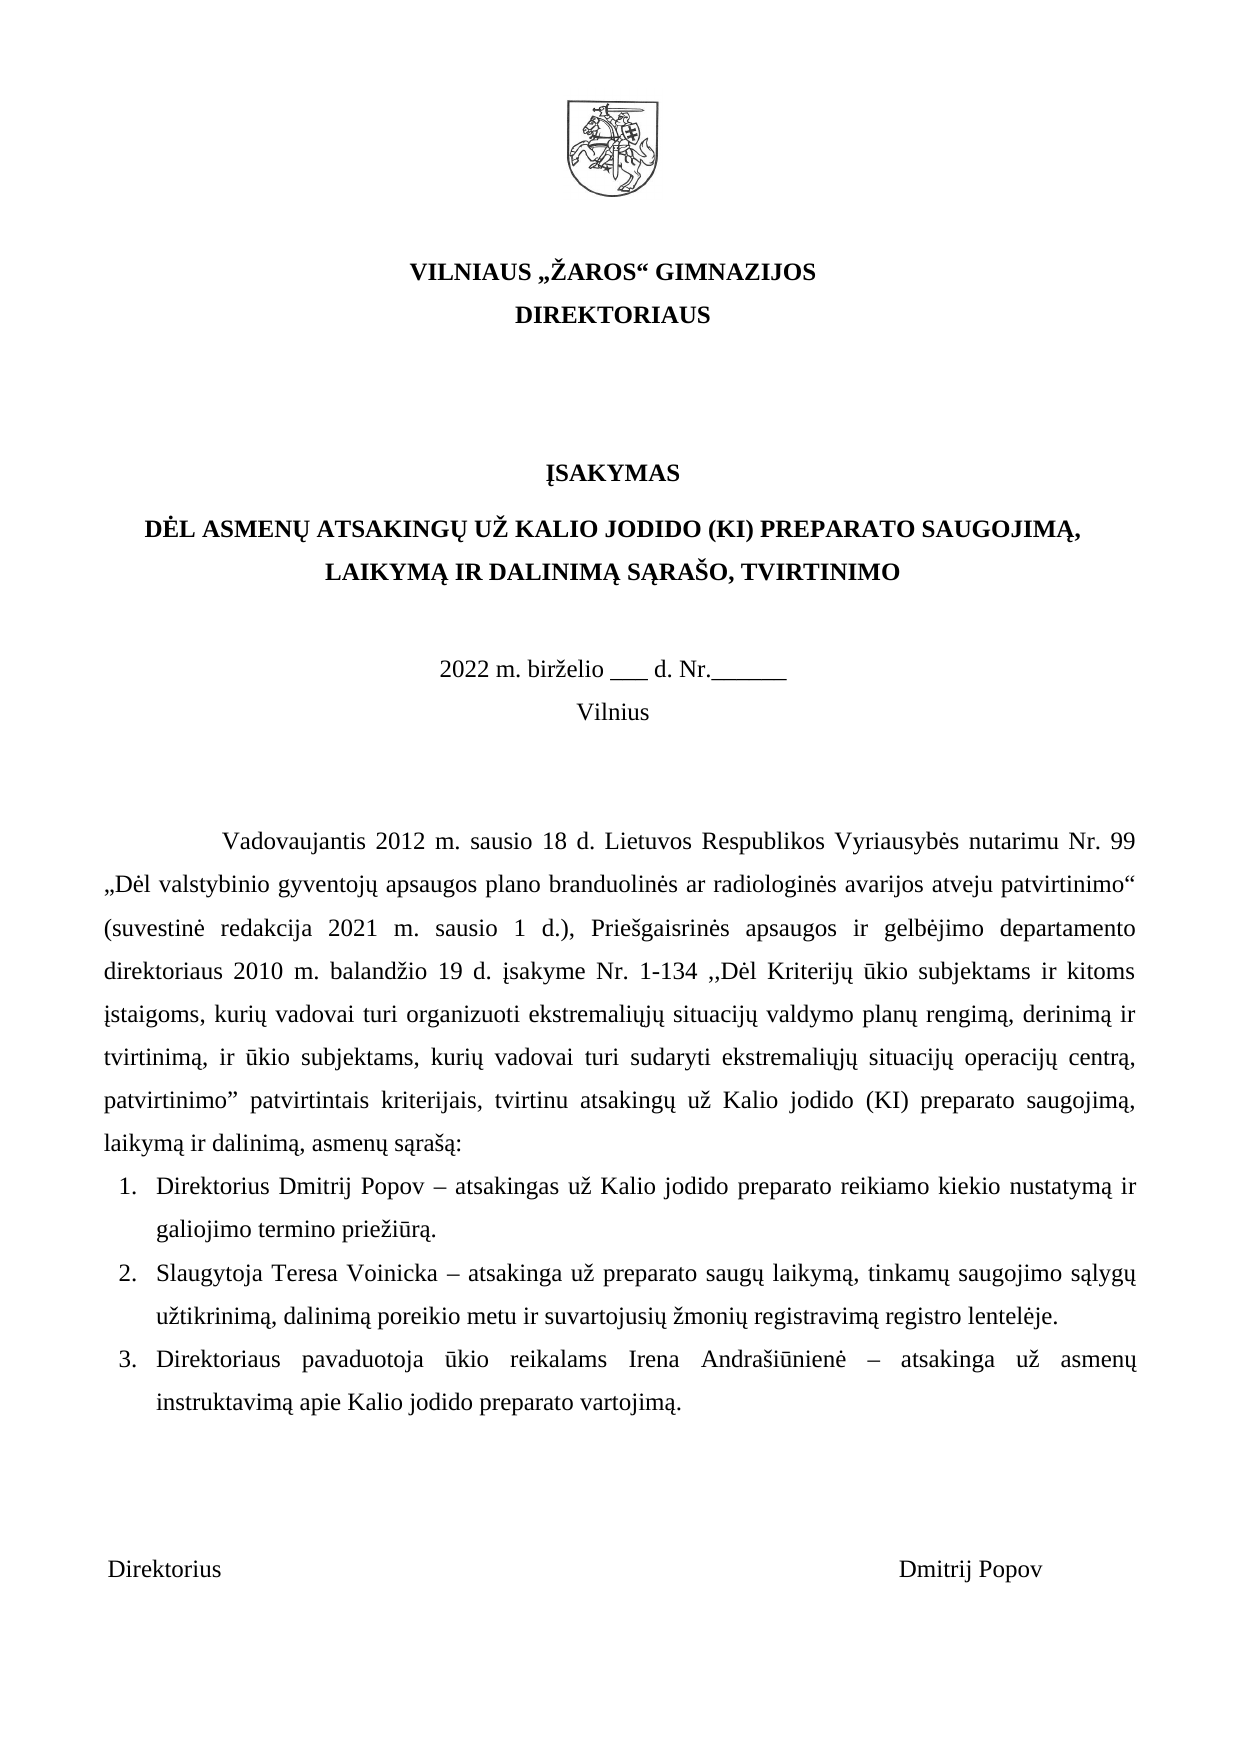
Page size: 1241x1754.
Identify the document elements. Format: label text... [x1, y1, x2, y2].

list 2022 m. birželio ___ d. Nr.______ [89, 654, 1137, 683]
text DIREKTORIAUS [89, 300, 1137, 329]
picture [562, 88, 663, 200]
text VILNIAUS „ŽAROS“ GIMNAZIJOS [89, 257, 1137, 286]
text Direktorius Dmitrij Popov [89, 1554, 1137, 1583]
list Direktorius Dmitrij Popov – atsakingas už Kalio jodido preparato reikiamo kiekio nustatymą ir galiojimo termino priežiūrą. [118, 1171, 1137, 1243]
text Vadovaujantis 2012 m. sausio 18 d. Lietuvos Respublikos Vyriausybės nutarimu Nr. 99 „Dėl valstybinio gyventojų apsaugos plano branduolinės ar radiologinės avarijos atveju patvirtinimo“ (suvestinė redakcija 2021 m. sausio 1 d.), Priešgaisrinės apsaugos ir gelbėjimo departamento direktoriaus 2010 m. balandžio 19 d. įsakyme Nr. 1-134 ,,Dėl Kriterijų ūkio subjektams ir kitoms įstaigoms, kurių vadovai turi organizuoti ekstremaliųjų situacijų valdymo planų rengimą, derinimą ir tvirtinimą, ir ūkio subjektams, kurių vadovai turi sudaryti ekstremaliųjų situacijų operacijų centrą, patvirtinimo” patvirtintais kriterijais, tvirtinu atsakingų už Kalio jodido (KI) preparato saugojimą, laikymą ir dalinimą, asmenų sąrašą: [103, 826, 1137, 1157]
text ĮSAKYMAS [89, 458, 1137, 487]
text DĖL ASMENŲ ATSAKINGŲ UŽ KALIO JODIDO (KI) PREPARATO SAUGOJIMĄ, LAIKYMĄ IR DALINIMĄ SĄRAŠO, TVIRTINIMO [89, 514, 1137, 586]
list Direktoriaus pavaduotoja ūkio reikalams Irena Andrašiūnienė – atsakinga už asmenų instruktavimą apie Kalio jodido preparato vartojimą. [118, 1344, 1137, 1416]
list Slaugytoja Teresa Voinicka – atsakinga už preparato saugų laikymą, tinkamų saugojimo sąlygų užtikrinimą, dalinimą poreikio metu ir suvartojusių žmonių registravimą registro lentelėje. [118, 1258, 1137, 1329]
list Vilnius [89, 697, 1137, 726]
